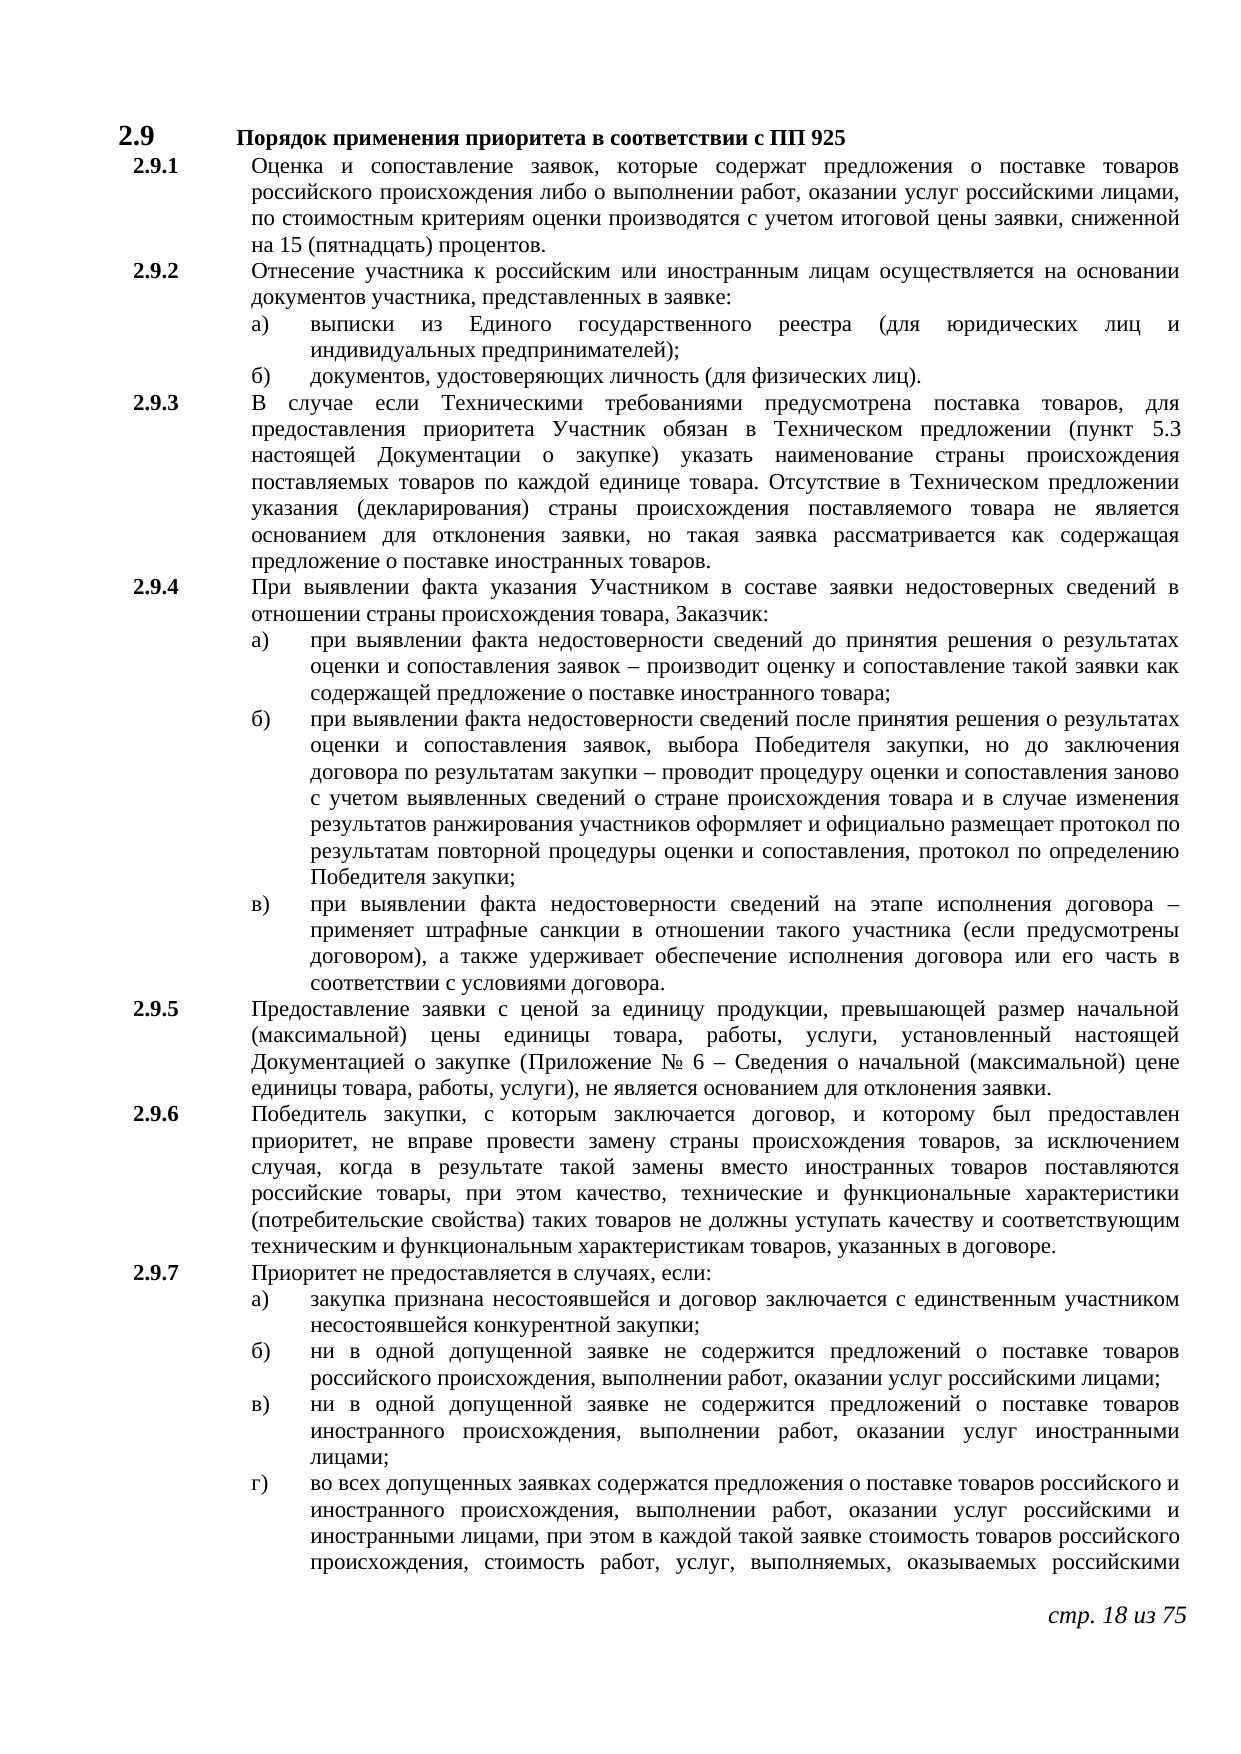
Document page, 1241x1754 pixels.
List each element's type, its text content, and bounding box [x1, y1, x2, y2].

list при выявлении факта недостоверности сведений на этапе исполнения договора – применяет штрафные санкции в отношении такого участника (если предусмотрены договором), а также удерживает обеспечение исполнения договора или его часть в соответствии с условиями договора. [251, 889, 1181, 995]
list при выявлении факта недостоверности сведений до принятия решения о результатах оценки и сопоставления заявок – производит оценку и сопоставление такой заявки как содержащей предложение о поставке иностранного товара; [251, 626, 1181, 705]
list Приоритет не предоставляется в случаях, если: [133, 1258, 1181, 1285]
list В случае если Техническими требованиями предусмотрена поставка товаров, для предоставления приоритета Участник обязан в Техническом предложении (пункт 5.3 настоящей Документации о закупке) указать наименование страны происхождения поставляемых товаров по каждой единице товара. Отсутствие в Техническом предложении указания (декларирования) страны происхождения поставляемого товара не является основанием для отклонения заявки, но такая заявка рассматривается как содержащая предложение о поставке иностранных товаров. [133, 389, 1181, 573]
list выписки из Единого государственного реестра (для юридических лиц и индивидуальных предпринимателей); [251, 310, 1181, 362]
list ни в одной допущенной заявке не содержится предложений о поставке товаров иностранного происхождения, выполнении работ, оказании услуг иностранными лицами; [251, 1390, 1181, 1469]
list закупка признана несостоявшейся и договор заключается с единственным участником несостоявшейся конкурентной закупки; [251, 1285, 1181, 1338]
list документов, удостоверяющих личность (для физических лиц). [251, 362, 1181, 389]
list Отнесение участника к российским или иностранным лицам осуществляется на основании документов участника, представленных в заявке: [133, 257, 1181, 310]
list Победитель закупки, с которым заключается договор, и которому был предоставлен приоритет, не вправе провести замену страны происхождения товаров, за исключением случая, когда в результате такой замены вместо иностранных товаров поставляются российские товары, при этом качество, технические и функциональные характеристики (потребительские свойства) таких товаров не должны уступать качеству и соответствующим техническим и функциональным характеристикам товаров, указанных в договоре. [133, 1100, 1181, 1258]
list ни в одной допущенной заявке не содержится предложений о поставке товаров российского происхождения, выполнении работ, оказании услуг российскими лицами; [251, 1338, 1181, 1390]
list Предоставление заявки с ценой за единицу продукции, превышающей размер начальной (максимальной) цены единицы товара, работы, услуги, установленный настоящей Документацией о закупке (Приложение № 6 – Сведения о начальной (максимальной) цене единицы товара, работы, услуги), не является основанием для отклонения заявки. [133, 995, 1181, 1100]
list при выявлении факта недостоверности сведений после принятия решения о результатах оценки и сопоставления заявок, выбора Победителя закупки, но до заключения договора по результатам закупки – проводит процедуру оценки и сопоставления заново с учетом выявленных сведений о стране происхождения товара и в случае изменения результатов ранжирования участников оформляет и официально размещает протокол по результатам повторной процедуры оценки и сопоставления, протокол по определению Победителя закупки; [251, 705, 1181, 889]
subtitle Порядок применения приоритета в соответствии с ПП 925 [118, 118, 1181, 152]
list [251, 1469, 1181, 1575]
list При выявлении факта указания Участником в составе заявки недостоверных сведений в отношении страны происхождения товара, Заказчик: [133, 573, 1181, 626]
list Оценка и сопоставление заявок, которые содержат предложения о поставке товаров российского происхождения либо о выполнении работ, оказании услуг российскими лицами, по стоимостным критериям оценки производятся с учетом итоговой цены заявки, сниженной на 15 (пятнадцать) процентов. [133, 152, 1181, 257]
